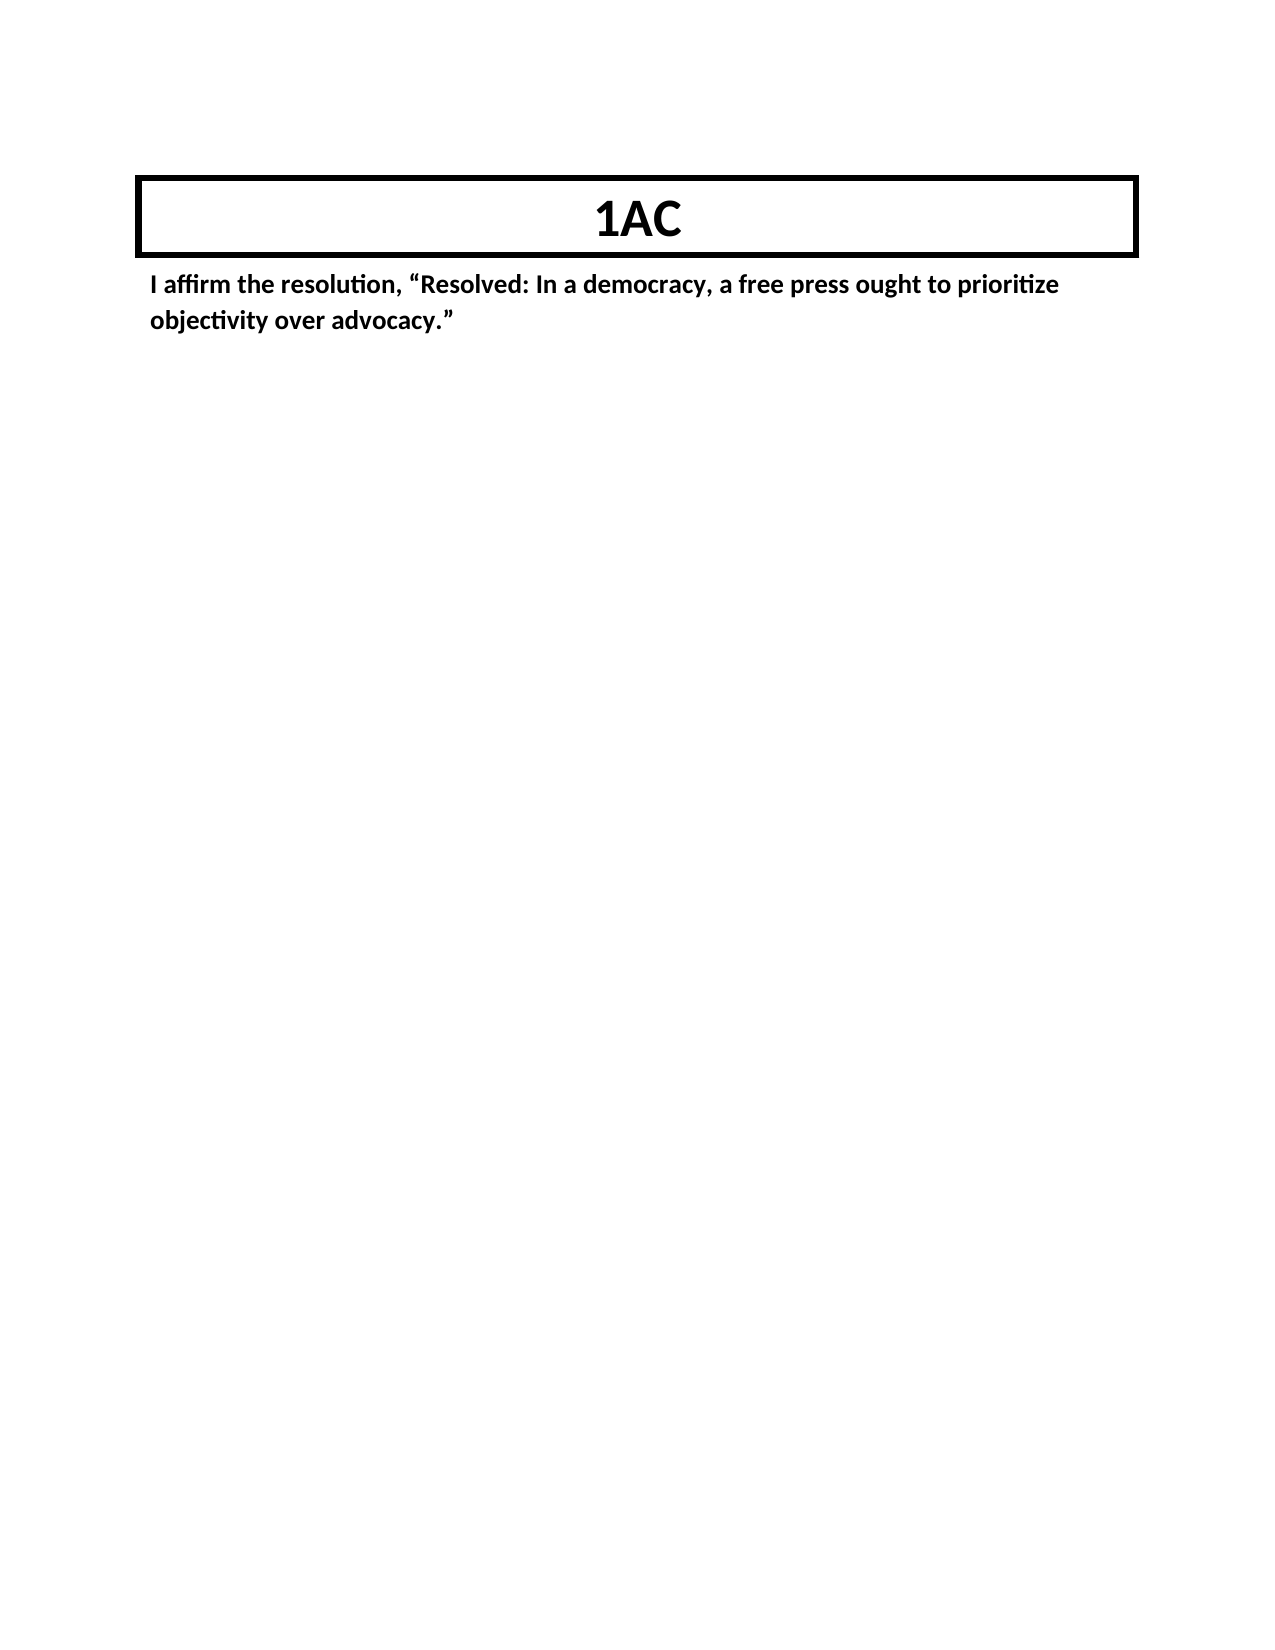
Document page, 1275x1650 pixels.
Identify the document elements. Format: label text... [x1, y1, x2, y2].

subtitle 1AC [142, 181, 1133, 252]
subtitle I affirm the resolution, “Resolved: In a democracy, a free press ought to prioritize objectivity over advocacy.” [150, 267, 1125, 336]
